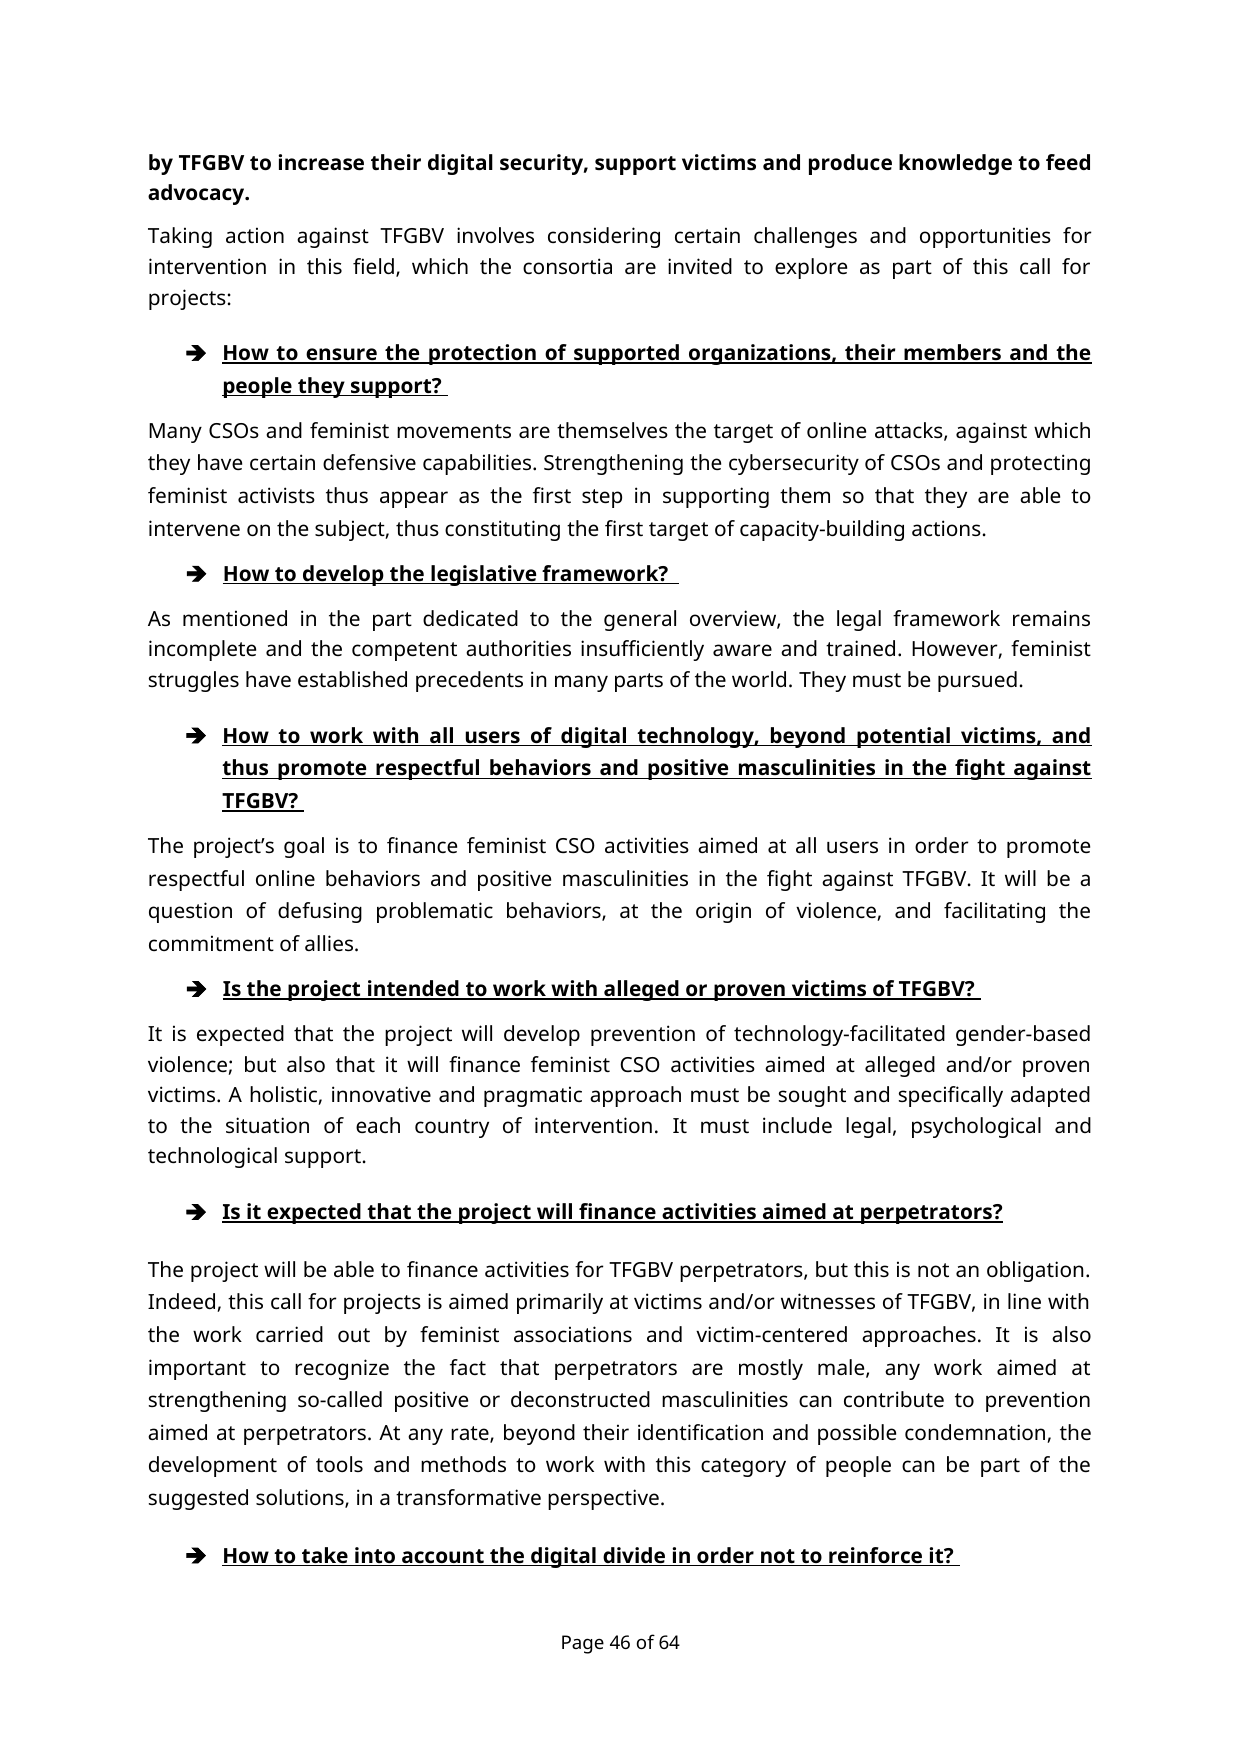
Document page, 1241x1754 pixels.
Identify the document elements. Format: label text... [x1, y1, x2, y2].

list How to work with all users of digital technology, beyond potential victims, and thus promote respectful behaviors and positive masculinities in the fight against TFGBV? [185, 721, 1093, 814]
text Many CSOs and feminist movements are themselves the target of online attacks, against which they have certain defensive capabilities. Strengthening the cybersecurity of CSOs and protecting feminist activists thus appear as the first step in supporting them so that they are able to intervene on the subject, thus constituting the first target of capacity-building actions. [148, 416, 1093, 542]
text It is expected that the project will develop prevention of technology-facilitated gender-based violence; but also that it will finance feminist CSO activities aimed at alleged and/or proven victims. A holistic, innovative and pragmatic approach must be sought and specifically adapted to the situation of each country of intervention. It must include legal, psychological and technological support. [148, 1019, 1093, 1170]
list How to take into account the digital divide in order not to reinforce it? [185, 1541, 1093, 1569]
list Is the project intended to work with alleged or proven victims of TFGBV? [185, 974, 1093, 1002]
list How to develop the legislative framework? [185, 559, 1093, 587]
list How to ensure the protection of supported organizations, their members and the people they support? [185, 338, 1093, 399]
list The project’s goal is to finance feminist CSO activities aimed at all users in order to promote respectful online behaviors and positive masculinities in the fight against TFGBV. It will be a question of defusing problematic behaviors, at the origin of violence, and facilitating the commitment of allies. [148, 831, 1093, 957]
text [148, 148, 1093, 207]
text As mentioned in the part dedicated to the general overview, the legal framework remains incomplete and the competent authorities insufficiently aware and trained. However, feminist struggles have established precedents in many parts of the world. They must be pursued. [148, 604, 1093, 694]
list Is it expected that the project will finance activities aimed at perpetrators? [185, 1197, 1093, 1226]
text Taking action against TFGBV involves considering certain challenges and opportunities for intervention in this field, which the consortia are invited to explore as part of this call for projects: [148, 221, 1093, 311]
text The project will be able to finance activities for TFGBV perpetrators, but this is not an obligation. Indeed, this call for projects is aimed primarily at victims and/or witnesses of TFGBV, in line with the work carried out by feminist associations and victim-centered approaches. It is also important to recognize the fact that perpetrators are mostly male, any work aimed at strengthening so-called positive or deconstructed masculinities can contribute to prevention aimed at perpetrators. At any rate, beyond their identification and possible condemnation, the development of tools and methods to work with this category of people can be part of the suggested solutions, in a transformative perspective. [148, 1255, 1093, 1512]
